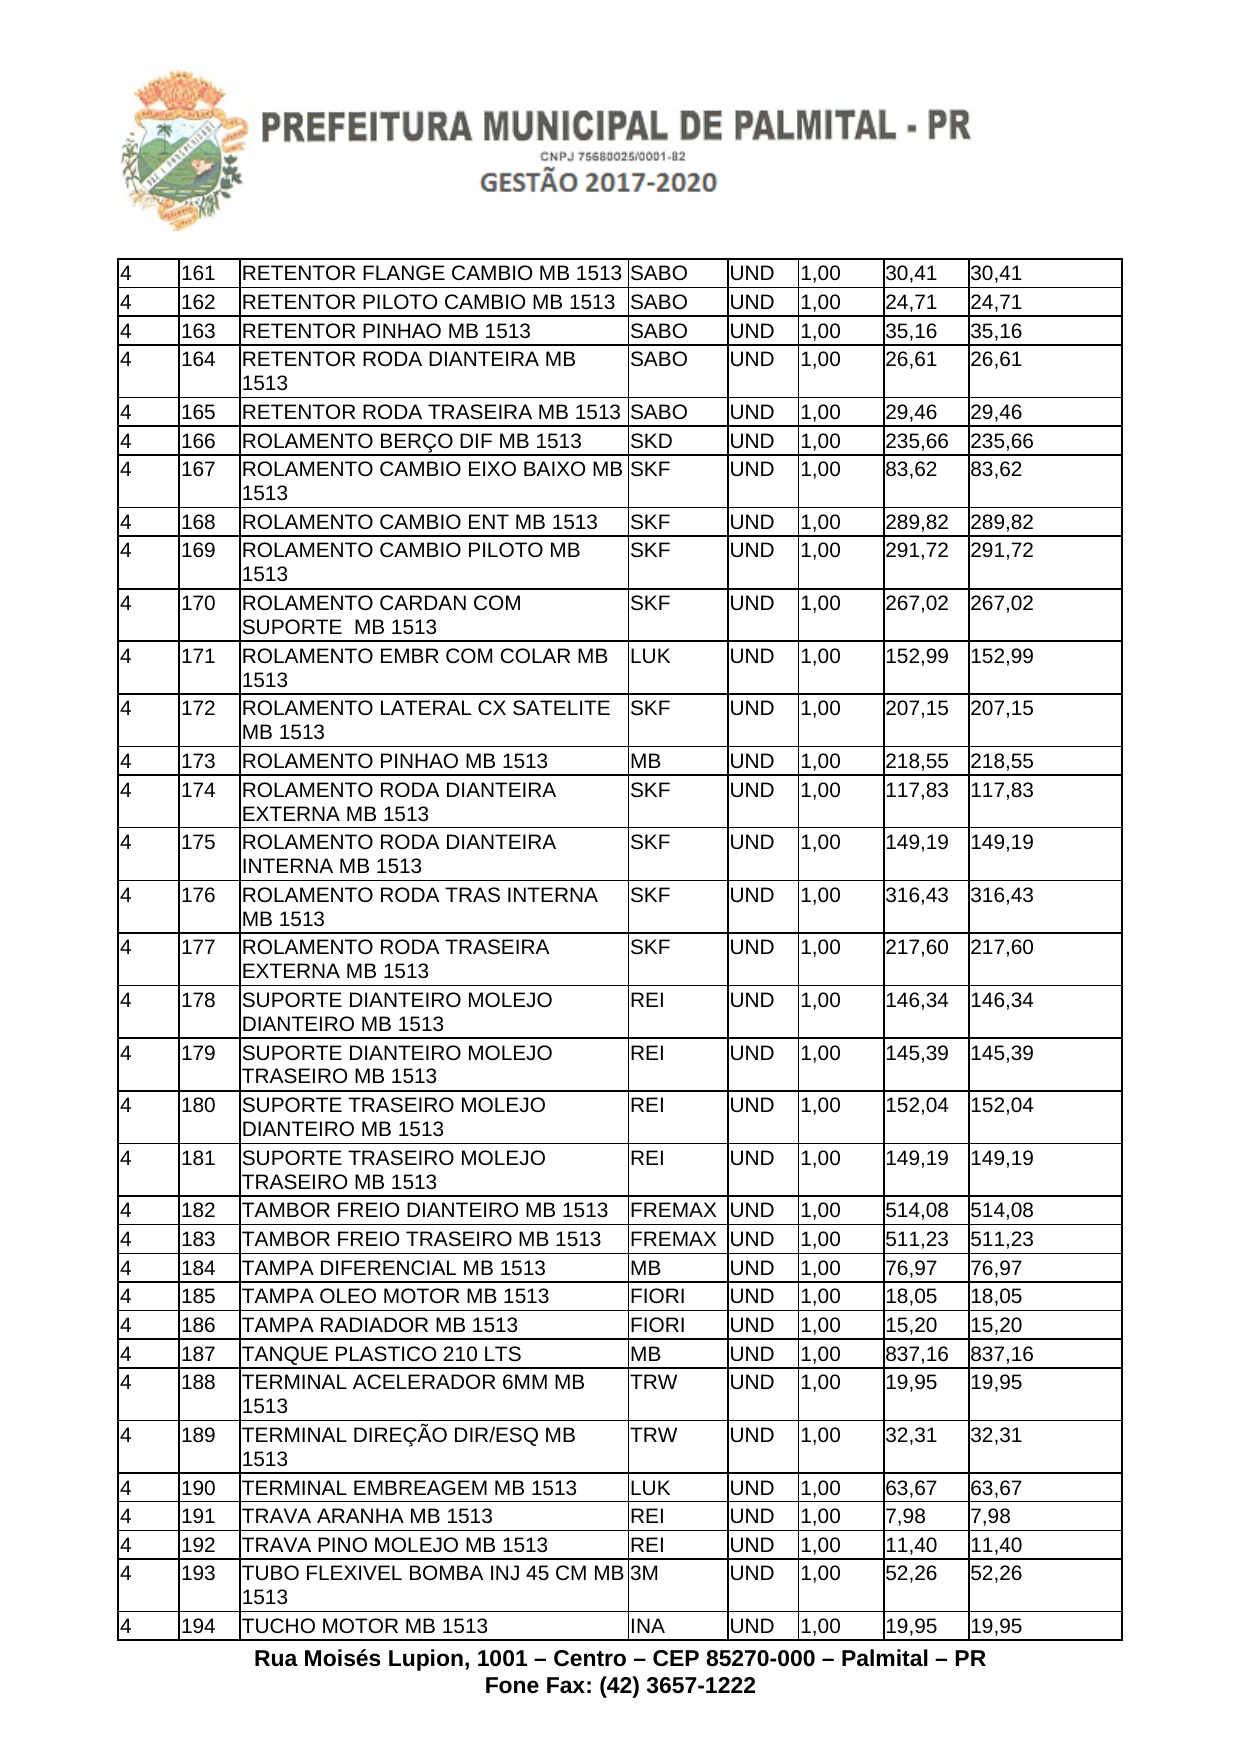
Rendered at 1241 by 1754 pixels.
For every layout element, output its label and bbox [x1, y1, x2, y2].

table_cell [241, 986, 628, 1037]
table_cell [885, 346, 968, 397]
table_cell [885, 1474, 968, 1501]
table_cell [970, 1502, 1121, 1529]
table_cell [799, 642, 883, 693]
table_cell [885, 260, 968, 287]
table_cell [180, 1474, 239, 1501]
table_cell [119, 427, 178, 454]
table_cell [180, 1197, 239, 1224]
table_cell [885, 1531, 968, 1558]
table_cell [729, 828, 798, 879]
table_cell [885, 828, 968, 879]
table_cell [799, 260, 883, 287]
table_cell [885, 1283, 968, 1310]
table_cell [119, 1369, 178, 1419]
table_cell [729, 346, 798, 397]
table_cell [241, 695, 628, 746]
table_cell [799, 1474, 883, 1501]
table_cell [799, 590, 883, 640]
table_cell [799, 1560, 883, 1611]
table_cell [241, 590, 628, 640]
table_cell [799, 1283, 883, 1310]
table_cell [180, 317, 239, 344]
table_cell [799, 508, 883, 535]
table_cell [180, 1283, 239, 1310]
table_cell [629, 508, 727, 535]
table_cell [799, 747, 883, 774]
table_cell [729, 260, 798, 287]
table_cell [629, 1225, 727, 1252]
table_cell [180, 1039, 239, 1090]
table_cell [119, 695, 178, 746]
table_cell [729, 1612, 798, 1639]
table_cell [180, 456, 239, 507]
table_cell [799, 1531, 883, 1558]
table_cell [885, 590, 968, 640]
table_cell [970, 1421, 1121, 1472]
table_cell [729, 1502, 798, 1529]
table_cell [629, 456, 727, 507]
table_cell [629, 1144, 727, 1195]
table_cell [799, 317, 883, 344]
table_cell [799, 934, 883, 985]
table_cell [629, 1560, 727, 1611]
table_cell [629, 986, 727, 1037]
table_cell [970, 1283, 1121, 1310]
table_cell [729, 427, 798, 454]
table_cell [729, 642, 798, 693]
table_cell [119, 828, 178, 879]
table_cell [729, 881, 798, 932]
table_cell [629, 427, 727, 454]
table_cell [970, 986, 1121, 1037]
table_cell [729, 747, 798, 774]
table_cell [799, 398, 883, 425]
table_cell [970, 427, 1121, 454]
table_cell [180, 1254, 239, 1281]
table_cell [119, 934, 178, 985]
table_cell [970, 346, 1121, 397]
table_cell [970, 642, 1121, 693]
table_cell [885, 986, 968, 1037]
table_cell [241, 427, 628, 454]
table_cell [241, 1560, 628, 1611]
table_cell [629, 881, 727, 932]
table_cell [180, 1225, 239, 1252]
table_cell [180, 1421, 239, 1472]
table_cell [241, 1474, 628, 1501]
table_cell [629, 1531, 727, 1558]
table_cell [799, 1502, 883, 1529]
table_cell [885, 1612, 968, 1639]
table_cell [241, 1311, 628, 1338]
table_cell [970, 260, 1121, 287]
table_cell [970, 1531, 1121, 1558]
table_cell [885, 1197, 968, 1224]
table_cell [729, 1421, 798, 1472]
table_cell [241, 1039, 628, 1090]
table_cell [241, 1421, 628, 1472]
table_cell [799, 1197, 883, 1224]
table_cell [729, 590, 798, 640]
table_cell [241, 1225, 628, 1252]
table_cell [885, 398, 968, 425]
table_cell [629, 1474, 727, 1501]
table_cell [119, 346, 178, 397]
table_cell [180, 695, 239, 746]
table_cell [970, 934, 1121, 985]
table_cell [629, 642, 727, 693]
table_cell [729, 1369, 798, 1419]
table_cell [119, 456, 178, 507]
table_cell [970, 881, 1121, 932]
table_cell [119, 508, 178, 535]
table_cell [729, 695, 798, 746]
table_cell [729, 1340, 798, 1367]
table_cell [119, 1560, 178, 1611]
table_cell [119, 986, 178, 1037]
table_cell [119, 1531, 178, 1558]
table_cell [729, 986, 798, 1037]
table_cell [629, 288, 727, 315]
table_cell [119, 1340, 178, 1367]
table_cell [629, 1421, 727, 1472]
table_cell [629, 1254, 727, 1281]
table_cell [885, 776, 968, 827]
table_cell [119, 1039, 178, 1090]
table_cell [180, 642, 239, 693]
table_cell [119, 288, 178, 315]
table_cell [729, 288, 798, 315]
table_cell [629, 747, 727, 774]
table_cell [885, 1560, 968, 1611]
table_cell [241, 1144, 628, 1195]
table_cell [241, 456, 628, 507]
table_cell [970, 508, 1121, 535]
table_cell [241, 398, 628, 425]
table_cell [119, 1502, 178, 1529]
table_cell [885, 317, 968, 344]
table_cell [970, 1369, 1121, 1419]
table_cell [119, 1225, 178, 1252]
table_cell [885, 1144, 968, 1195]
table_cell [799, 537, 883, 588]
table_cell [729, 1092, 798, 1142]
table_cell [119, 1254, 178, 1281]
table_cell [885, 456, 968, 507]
picture [118, 59, 1004, 231]
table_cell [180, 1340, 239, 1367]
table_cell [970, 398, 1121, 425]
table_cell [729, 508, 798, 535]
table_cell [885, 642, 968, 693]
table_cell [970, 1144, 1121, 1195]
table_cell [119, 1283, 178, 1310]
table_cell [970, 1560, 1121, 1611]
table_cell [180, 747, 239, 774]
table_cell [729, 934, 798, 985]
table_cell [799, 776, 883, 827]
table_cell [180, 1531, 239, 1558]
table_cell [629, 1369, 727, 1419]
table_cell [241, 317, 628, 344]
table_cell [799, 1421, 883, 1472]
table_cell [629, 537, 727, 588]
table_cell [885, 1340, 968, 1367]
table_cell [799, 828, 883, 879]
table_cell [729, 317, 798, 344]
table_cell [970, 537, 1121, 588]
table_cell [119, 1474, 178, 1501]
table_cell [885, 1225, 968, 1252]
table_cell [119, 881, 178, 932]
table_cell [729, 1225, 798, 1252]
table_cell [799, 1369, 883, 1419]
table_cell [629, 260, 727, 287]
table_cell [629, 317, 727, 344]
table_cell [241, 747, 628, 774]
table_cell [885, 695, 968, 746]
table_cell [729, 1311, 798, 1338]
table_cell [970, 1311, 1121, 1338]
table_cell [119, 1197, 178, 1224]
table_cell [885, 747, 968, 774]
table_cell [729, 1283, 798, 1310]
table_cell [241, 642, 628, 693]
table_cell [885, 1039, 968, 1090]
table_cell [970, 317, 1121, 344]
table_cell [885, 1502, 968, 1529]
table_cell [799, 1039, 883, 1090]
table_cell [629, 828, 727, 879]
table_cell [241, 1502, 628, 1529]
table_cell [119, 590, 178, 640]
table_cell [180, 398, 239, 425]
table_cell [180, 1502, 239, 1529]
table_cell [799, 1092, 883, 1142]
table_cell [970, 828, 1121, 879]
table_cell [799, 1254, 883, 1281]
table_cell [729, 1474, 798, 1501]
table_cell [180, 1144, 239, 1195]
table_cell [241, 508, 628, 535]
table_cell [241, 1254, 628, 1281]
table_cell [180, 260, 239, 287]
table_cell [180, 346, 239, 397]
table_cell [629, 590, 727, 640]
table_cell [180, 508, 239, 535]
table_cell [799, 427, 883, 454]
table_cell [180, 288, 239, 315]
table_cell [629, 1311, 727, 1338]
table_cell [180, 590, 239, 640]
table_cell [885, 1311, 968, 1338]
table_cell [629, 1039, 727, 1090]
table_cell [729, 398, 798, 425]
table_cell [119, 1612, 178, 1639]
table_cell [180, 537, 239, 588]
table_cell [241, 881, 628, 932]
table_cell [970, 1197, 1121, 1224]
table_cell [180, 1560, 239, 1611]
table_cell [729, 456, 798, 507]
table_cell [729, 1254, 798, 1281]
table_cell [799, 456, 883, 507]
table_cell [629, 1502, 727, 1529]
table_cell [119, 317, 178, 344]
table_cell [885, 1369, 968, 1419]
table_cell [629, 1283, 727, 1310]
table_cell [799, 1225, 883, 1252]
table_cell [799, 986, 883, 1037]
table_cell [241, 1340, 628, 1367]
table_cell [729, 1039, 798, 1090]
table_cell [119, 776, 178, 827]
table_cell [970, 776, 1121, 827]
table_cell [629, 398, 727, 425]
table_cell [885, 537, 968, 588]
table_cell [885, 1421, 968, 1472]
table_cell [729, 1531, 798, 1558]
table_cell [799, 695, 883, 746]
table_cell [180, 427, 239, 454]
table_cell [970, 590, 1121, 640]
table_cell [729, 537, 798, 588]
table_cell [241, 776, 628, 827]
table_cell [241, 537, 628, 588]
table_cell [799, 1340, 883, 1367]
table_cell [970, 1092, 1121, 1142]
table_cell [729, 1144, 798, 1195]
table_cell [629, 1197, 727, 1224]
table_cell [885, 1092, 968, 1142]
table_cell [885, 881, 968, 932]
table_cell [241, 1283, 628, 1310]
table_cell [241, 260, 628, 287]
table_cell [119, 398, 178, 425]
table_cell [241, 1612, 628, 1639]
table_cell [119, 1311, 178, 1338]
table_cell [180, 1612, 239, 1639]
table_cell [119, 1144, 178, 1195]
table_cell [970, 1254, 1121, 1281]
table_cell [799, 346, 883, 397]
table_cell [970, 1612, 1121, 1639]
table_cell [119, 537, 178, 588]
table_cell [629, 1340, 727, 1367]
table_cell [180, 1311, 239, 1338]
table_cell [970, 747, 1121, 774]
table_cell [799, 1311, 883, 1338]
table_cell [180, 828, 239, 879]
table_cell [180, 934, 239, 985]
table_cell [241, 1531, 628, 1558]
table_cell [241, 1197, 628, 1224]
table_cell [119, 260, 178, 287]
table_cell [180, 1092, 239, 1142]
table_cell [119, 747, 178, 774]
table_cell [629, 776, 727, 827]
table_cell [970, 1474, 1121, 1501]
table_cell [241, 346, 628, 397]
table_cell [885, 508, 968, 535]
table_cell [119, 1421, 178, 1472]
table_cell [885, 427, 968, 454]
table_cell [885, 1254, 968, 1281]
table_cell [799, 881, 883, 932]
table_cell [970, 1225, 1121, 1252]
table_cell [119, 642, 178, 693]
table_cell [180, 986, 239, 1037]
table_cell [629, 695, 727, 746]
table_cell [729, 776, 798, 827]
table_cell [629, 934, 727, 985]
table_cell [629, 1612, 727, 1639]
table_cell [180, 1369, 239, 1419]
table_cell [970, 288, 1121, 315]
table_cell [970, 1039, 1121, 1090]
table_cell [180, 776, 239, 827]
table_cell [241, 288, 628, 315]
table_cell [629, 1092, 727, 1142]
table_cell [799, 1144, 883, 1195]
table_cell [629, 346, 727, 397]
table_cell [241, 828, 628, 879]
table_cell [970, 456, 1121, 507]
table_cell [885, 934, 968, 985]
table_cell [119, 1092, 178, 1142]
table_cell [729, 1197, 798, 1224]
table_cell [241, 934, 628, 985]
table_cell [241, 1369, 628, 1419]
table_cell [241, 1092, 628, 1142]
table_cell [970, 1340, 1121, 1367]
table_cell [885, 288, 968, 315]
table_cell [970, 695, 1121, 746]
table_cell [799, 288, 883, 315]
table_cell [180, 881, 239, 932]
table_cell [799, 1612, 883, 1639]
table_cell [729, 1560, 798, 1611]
